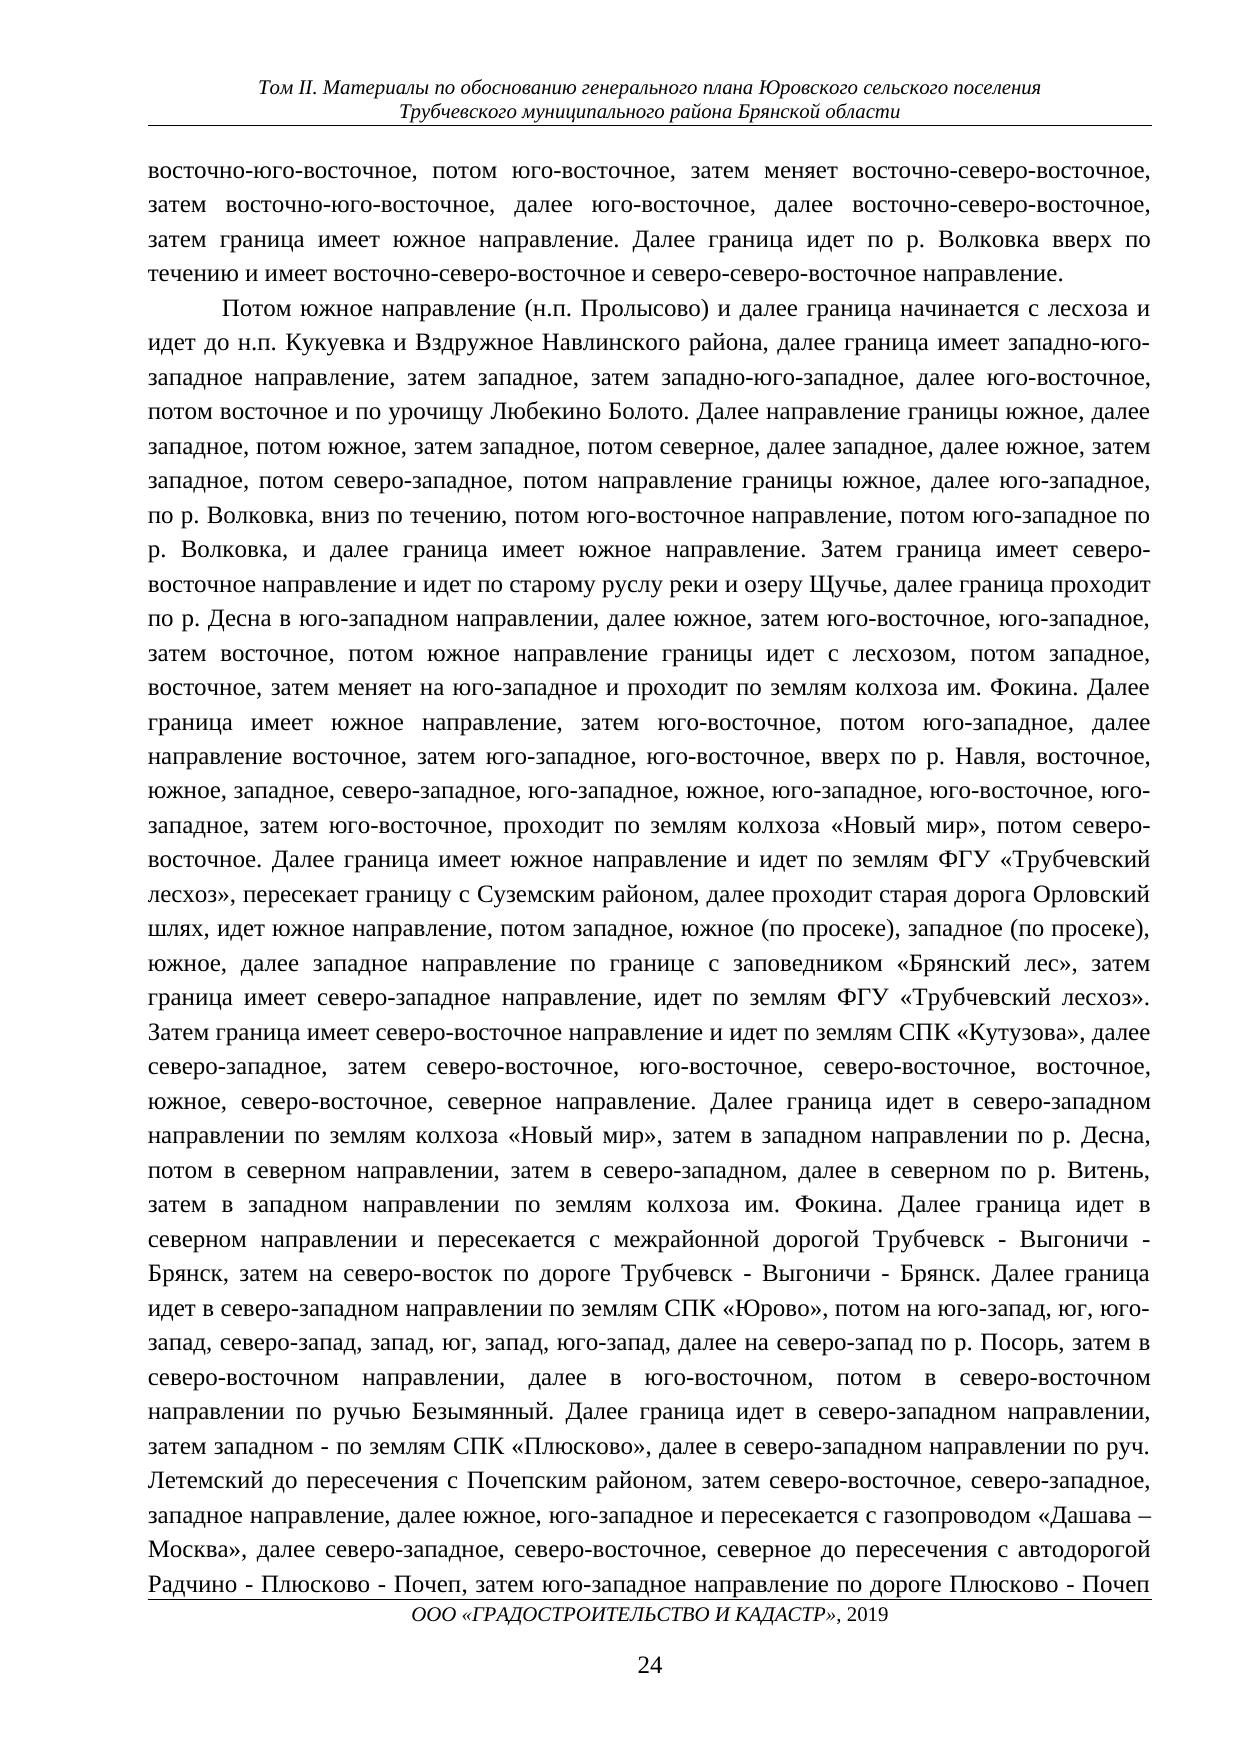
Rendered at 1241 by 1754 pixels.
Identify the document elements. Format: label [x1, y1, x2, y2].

text [148, 155, 1152, 287]
text [148, 293, 1152, 1597]
